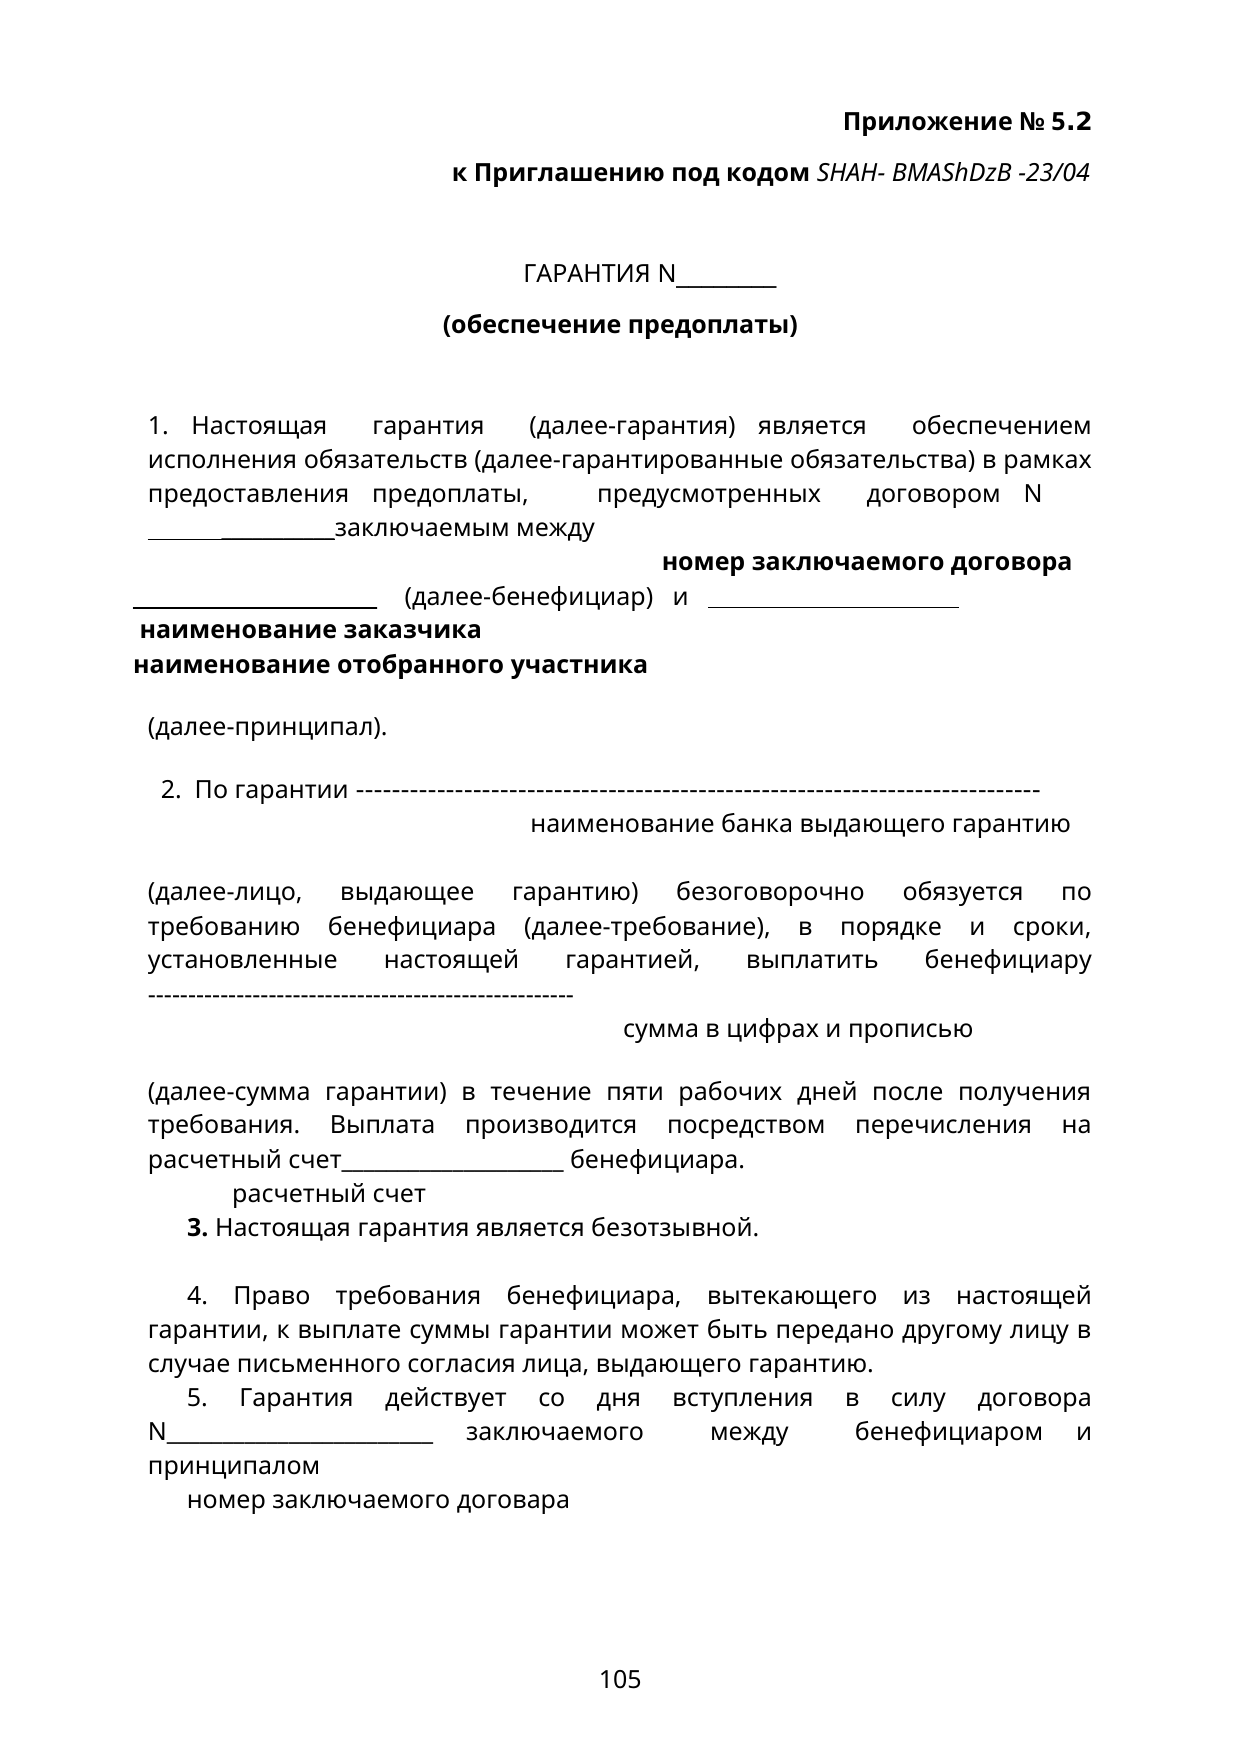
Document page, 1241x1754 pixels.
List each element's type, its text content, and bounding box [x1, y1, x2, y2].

text сумма в цифрах и прописью [148, 1010, 1092, 1044]
text расчетный счет [148, 1175, 1092, 1209]
text (далее-принципал). [148, 709, 1092, 743]
text номер заключаемого договара [148, 1482, 1092, 1516]
text ______________________ (далее-бенефициар) и [133, 578, 1092, 612]
text наименование заказчика наименование отобранного участника [133, 612, 1092, 680]
text наименование банка выдающего гарантию [148, 806, 1092, 840]
text (далее-сумма гарантии) в течение пяти рабочих дней после получения требования. Выплата производится посредством перечисления на расчетный счет____________________ бенефициара. [148, 1073, 1092, 1175]
text 2. По гарантии ---------------------------------------------------------------------------- [148, 772, 1092, 806]
text к Приглашению под кодом SHAH- BMAShDzB -23/04 [148, 154, 1092, 188]
text (далее-лицо, выдающее гарантию) безоговорочно обязуется по требованию бенефициара (далее-требование), в порядке и сроки, установленные настоящей гарантией, выплатить бенефициару ----------------------------------------------------- [148, 874, 1092, 1010]
text 1. Настоящая гарантия (далее-гарантия) является обеспечением исполнения обязательств (далее-гарантированные обязательства) в рамках предоставления предоплаты, предусмотренных договором N ___________заключаемым между [148, 408, 1092, 544]
text ГАРАНТИЯ N________ [148, 256, 1092, 290]
text 4. Право требования бенефициара, вытекающего из настоящей гарантии, к выплате суммы гарантии может быть передано другому лицу в случае письменного согласия лица, выдающего гарантию. [148, 1277, 1092, 1380]
text (обеспечение предоплаты) [207, 306, 1034, 340]
text 5. Гарантия действует со дня вступления в силу договора N________________________ заключаемого между бенефициаром и принципалом [148, 1380, 1092, 1482]
text номер заключаемого договора [148, 544, 1092, 578]
text Приложение № 5.2 [148, 103, 1092, 137]
text 3. Настоящая гарантия является безотзывной. [148, 1209, 1092, 1243]
